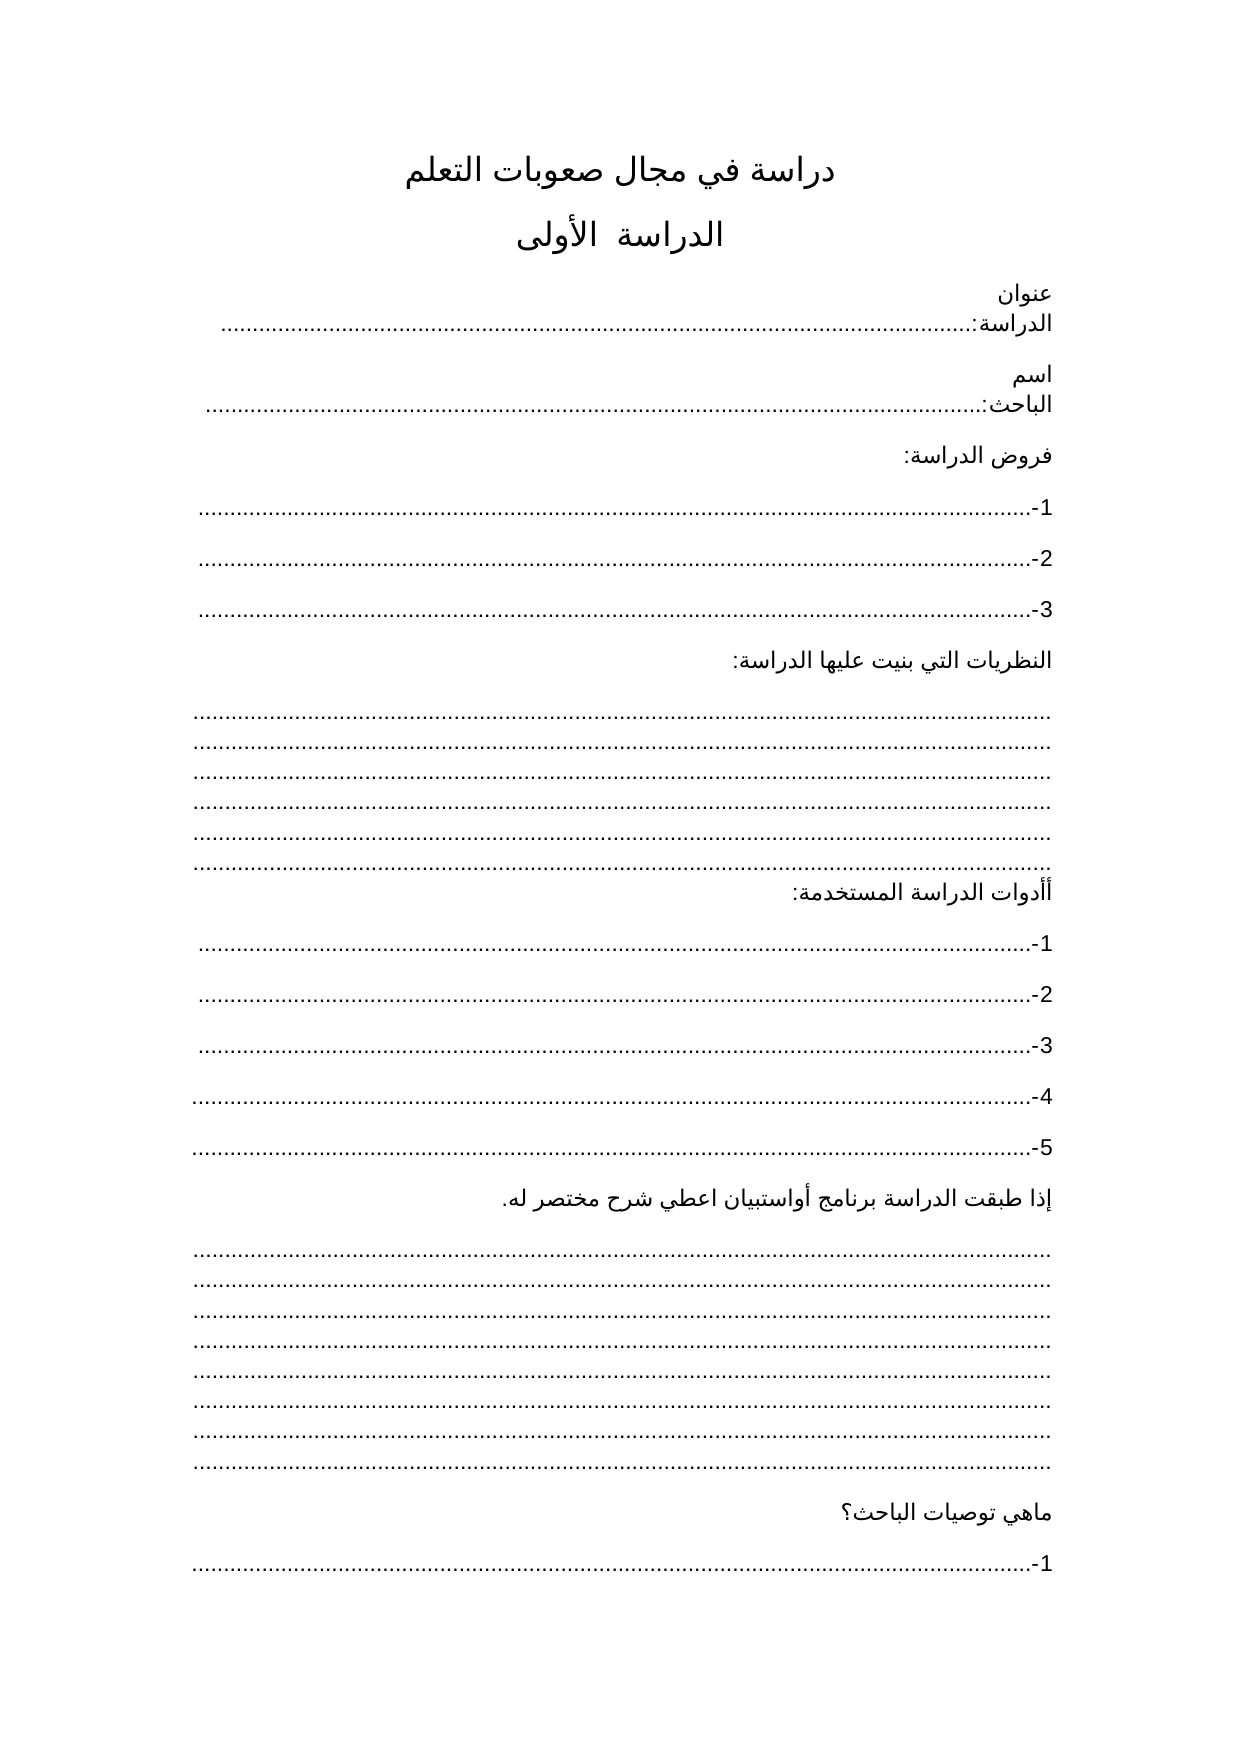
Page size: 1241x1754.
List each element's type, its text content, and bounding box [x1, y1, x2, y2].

text 1-................................................................................................................................... [187, 493, 1053, 520]
text 5-.................................................................................................................................... [187, 1134, 1053, 1161]
text الدراسة الأولى [187, 215, 1053, 253]
text 4-.................................................................................................................................... [187, 1083, 1053, 1109]
text 2-................................................................................................................................... [187, 544, 1053, 571]
text اسم الباحث:.......................................................................................................................... [187, 361, 1053, 418]
text دراسة في مجال صعوبات التعلم [187, 150, 1053, 188]
text إذا طبقت الدراسة برنامج أواستبيان اعطي شرح مختصر له. [187, 1185, 1053, 1212]
text النظريات التي بنيت عليها الدراسة: [187, 647, 1053, 673]
text فروض الدراسة: [187, 442, 1053, 469]
text ماهي توصيات الباحث؟ [187, 1499, 1053, 1525]
text 1-.................................................................................................................................... [187, 1550, 1053, 1576]
text عنوان الدراسة:...................................................................................................................... [187, 280, 1053, 337]
text 3-................................................................................................................................... [187, 1032, 1053, 1058]
text 2-................................................................................................................................... [187, 981, 1053, 1007]
text 3-................................................................................................................................... [187, 596, 1053, 622]
text 1-................................................................................................................................... [187, 930, 1053, 956]
text ..........................................................................................................................................................................................................................................................................................................................................................................................................................................................................................................................................................................................................................................................................................................................................................................................................................................أأدوات الدراسة المستخدمة: [187, 698, 1053, 905]
text ........................................................................................................................................................................................................................................................................................................................................................................................................................................................................................................................................................................................................................................................................................................................................................................................................................................................................................................................................................................................................................................................................................................................ [187, 1236, 1053, 1474]
